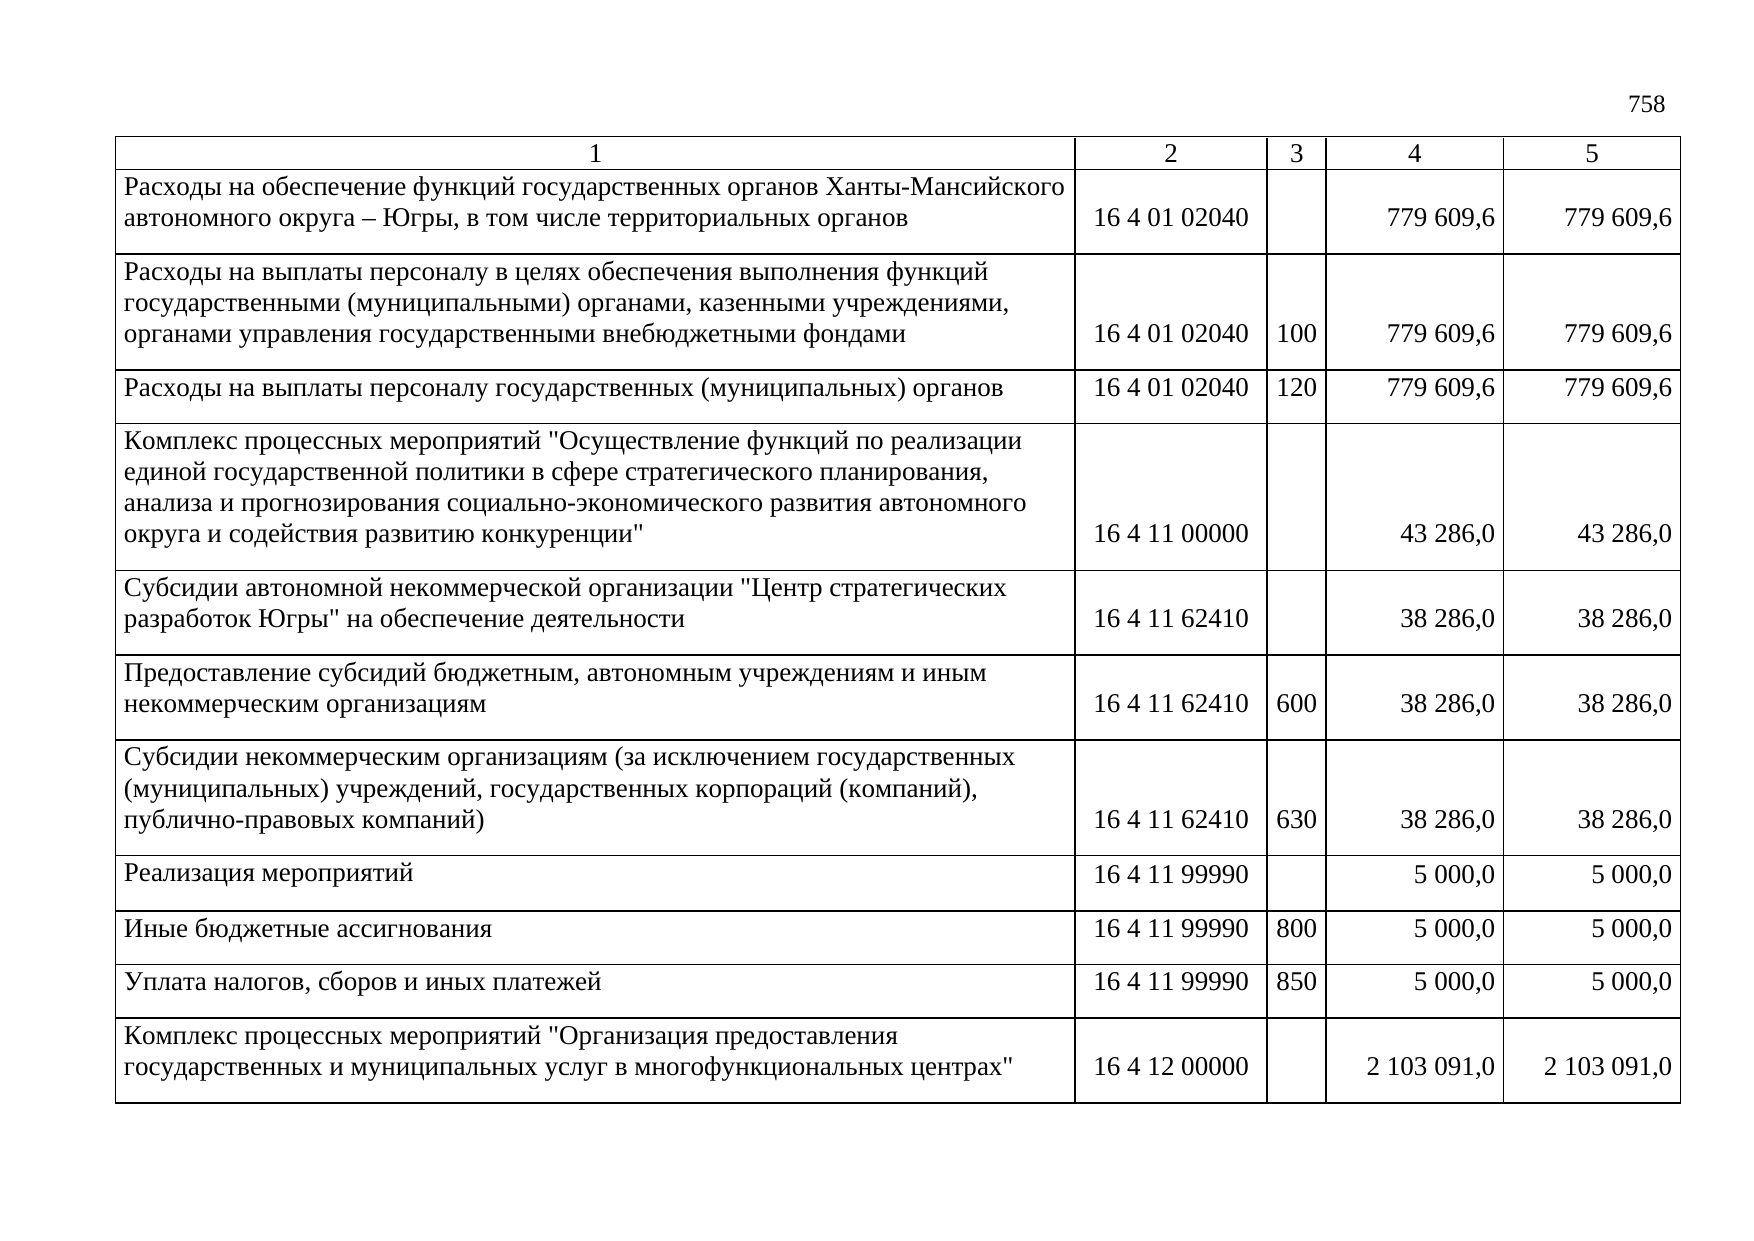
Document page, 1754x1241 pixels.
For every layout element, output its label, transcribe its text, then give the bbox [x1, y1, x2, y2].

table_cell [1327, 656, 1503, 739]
table_header 4 [1327, 137, 1503, 168]
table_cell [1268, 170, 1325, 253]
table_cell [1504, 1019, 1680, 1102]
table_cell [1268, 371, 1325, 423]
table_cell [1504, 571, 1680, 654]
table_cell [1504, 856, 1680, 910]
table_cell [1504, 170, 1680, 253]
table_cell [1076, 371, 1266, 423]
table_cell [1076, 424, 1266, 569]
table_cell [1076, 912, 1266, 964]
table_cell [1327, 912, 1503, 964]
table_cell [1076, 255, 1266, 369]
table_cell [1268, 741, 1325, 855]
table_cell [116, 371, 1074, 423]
table_header 1 [116, 137, 1075, 168]
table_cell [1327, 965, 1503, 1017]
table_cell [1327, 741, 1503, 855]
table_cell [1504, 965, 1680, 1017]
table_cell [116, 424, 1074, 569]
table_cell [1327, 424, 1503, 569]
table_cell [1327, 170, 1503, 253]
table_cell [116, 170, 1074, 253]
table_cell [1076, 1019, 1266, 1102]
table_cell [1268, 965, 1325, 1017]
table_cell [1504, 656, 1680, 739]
table_header 3 [1268, 137, 1326, 168]
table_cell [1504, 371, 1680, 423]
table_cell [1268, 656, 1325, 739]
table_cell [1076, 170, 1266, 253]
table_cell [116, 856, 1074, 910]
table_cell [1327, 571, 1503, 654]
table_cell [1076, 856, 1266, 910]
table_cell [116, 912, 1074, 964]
table_header 2 [1076, 137, 1267, 168]
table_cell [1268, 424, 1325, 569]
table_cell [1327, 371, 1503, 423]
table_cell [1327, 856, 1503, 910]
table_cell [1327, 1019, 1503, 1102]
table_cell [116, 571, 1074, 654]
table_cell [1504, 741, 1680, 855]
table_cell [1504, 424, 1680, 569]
table_header 5 [1504, 137, 1680, 168]
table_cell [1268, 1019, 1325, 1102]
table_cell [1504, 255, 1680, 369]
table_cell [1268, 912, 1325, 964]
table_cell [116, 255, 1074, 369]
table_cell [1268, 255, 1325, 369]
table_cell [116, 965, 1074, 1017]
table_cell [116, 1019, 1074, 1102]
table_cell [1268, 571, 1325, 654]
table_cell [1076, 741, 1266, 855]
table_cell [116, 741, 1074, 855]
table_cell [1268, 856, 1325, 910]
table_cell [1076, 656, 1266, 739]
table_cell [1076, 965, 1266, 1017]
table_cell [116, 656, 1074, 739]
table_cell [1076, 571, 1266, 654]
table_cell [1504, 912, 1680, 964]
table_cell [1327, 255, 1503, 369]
